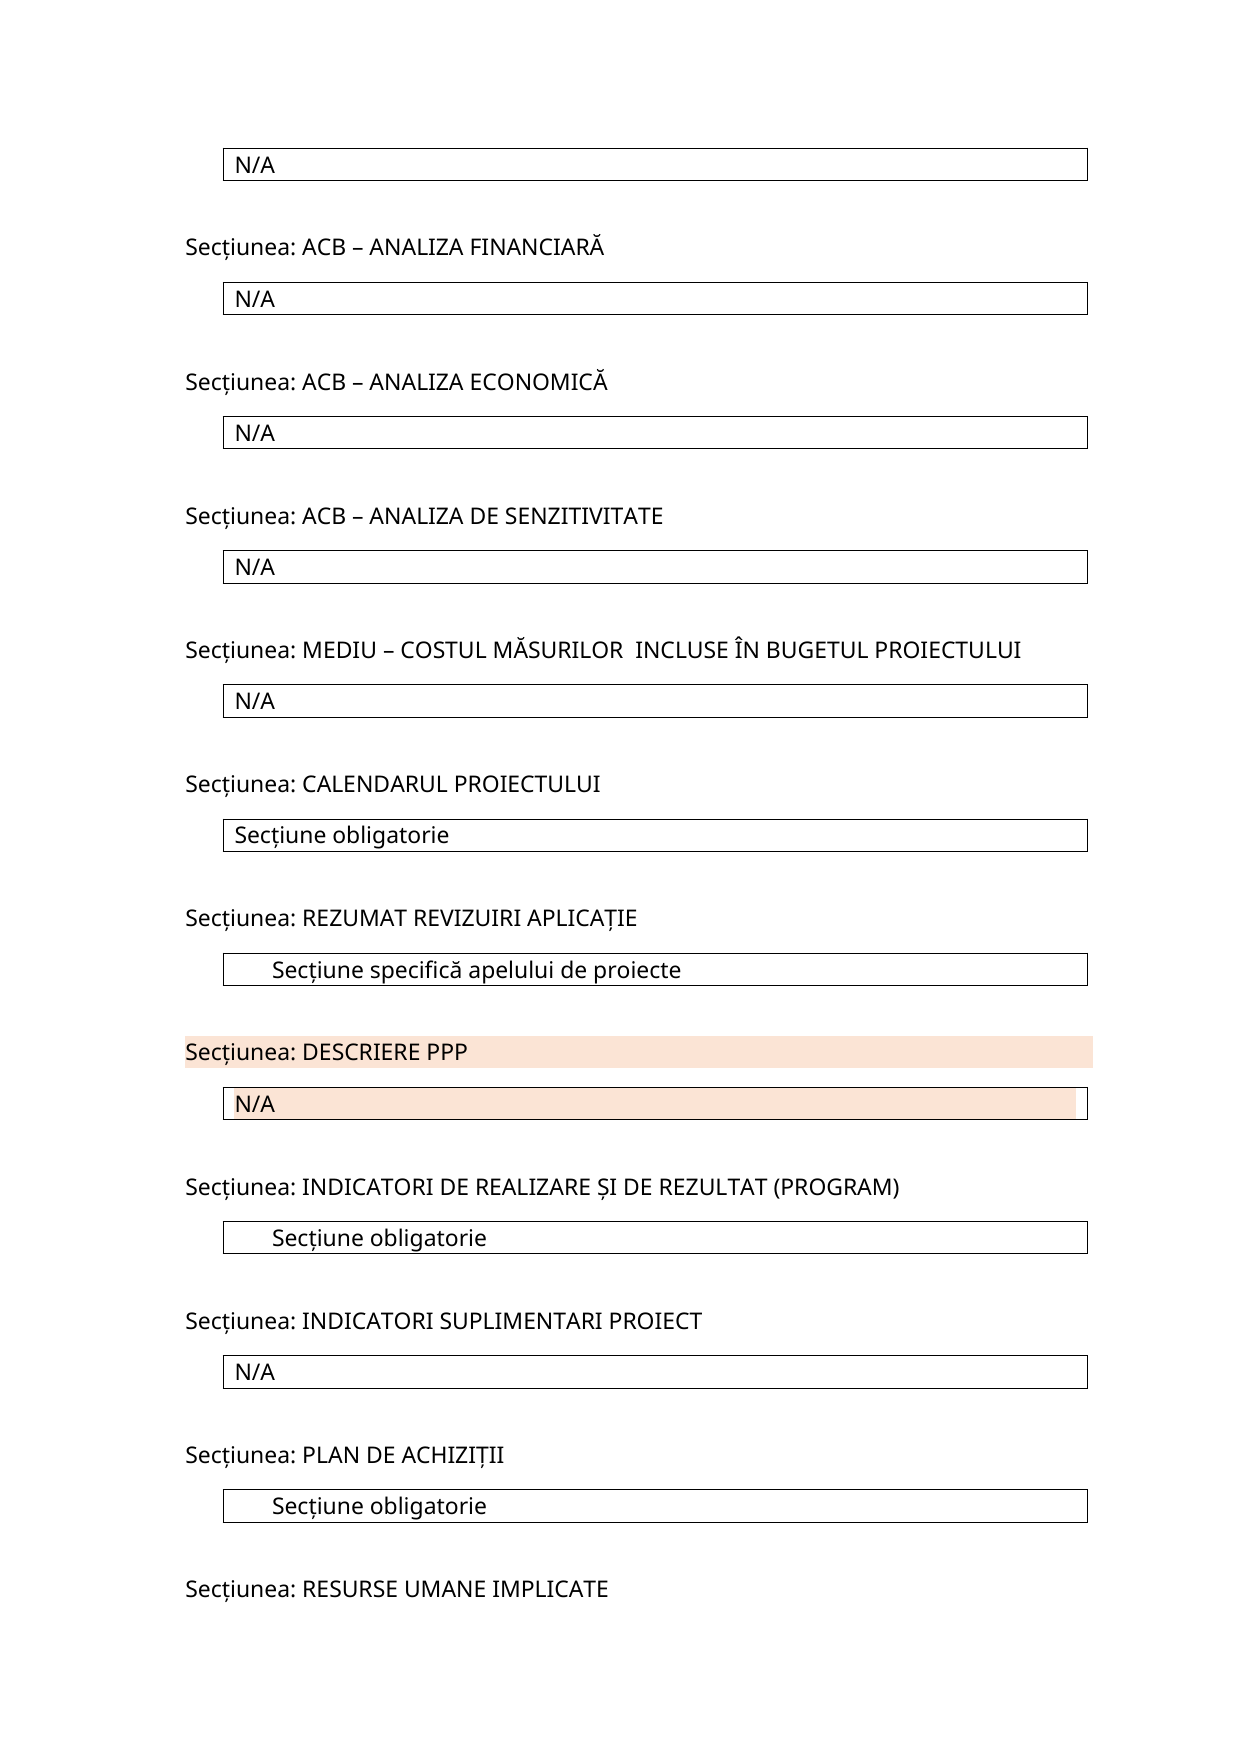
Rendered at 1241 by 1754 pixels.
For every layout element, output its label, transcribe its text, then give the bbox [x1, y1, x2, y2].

text Secțiunea: ACB – ANALIZA FINANCIARĂ [185, 231, 1093, 263]
text Secțiunea: ACB – ANALIZA ECONOMICĂ [185, 366, 1093, 397]
text Secțiunea: RESURSE UMANE IMPLICATE [185, 1573, 1093, 1604]
text Secțiunea: MEDIU – COSTUL MĂSURILOR INCLUSE ÎN BUGETUL PROIECTULUI [185, 634, 1093, 665]
table_header Secțiune specifică apelului de proiecte [224, 954, 1087, 985]
text Secțiunea: INDICATORI DE REALIZARE ȘI DE REZULTAT (PROGRAM) [185, 1171, 1093, 1202]
table_header N/A [224, 551, 1087, 582]
text Secțiunea: PLAN DE ACHIZIȚII [185, 1439, 1093, 1470]
table_header N/A [224, 1356, 1087, 1387]
table_header N/A [224, 417, 1087, 448]
table_header N/A [224, 149, 1087, 180]
table_header Secțiune obligatorie [224, 1490, 1087, 1522]
text Secțiunea: REZUMAT REVIZUIRI APLICAȚIE [185, 902, 1093, 933]
table_header N/A [224, 283, 1087, 314]
table_header Secțiune obligatorie [224, 1222, 1087, 1253]
table_header Secțiune obligatorie [224, 820, 1087, 851]
text Secțiunea: DESCRIERE PPP [185, 1036, 1093, 1068]
text Secțiunea: INDICATORI SUPLIMENTARI PROIECT [185, 1305, 1093, 1336]
text Secțiunea: CALENDARUL PROIECTULUI [185, 768, 1093, 799]
table_header N/A [224, 685, 1087, 717]
text Secțiunea: ACB – ANALIZA DE SENZITIVITATE [185, 500, 1093, 531]
